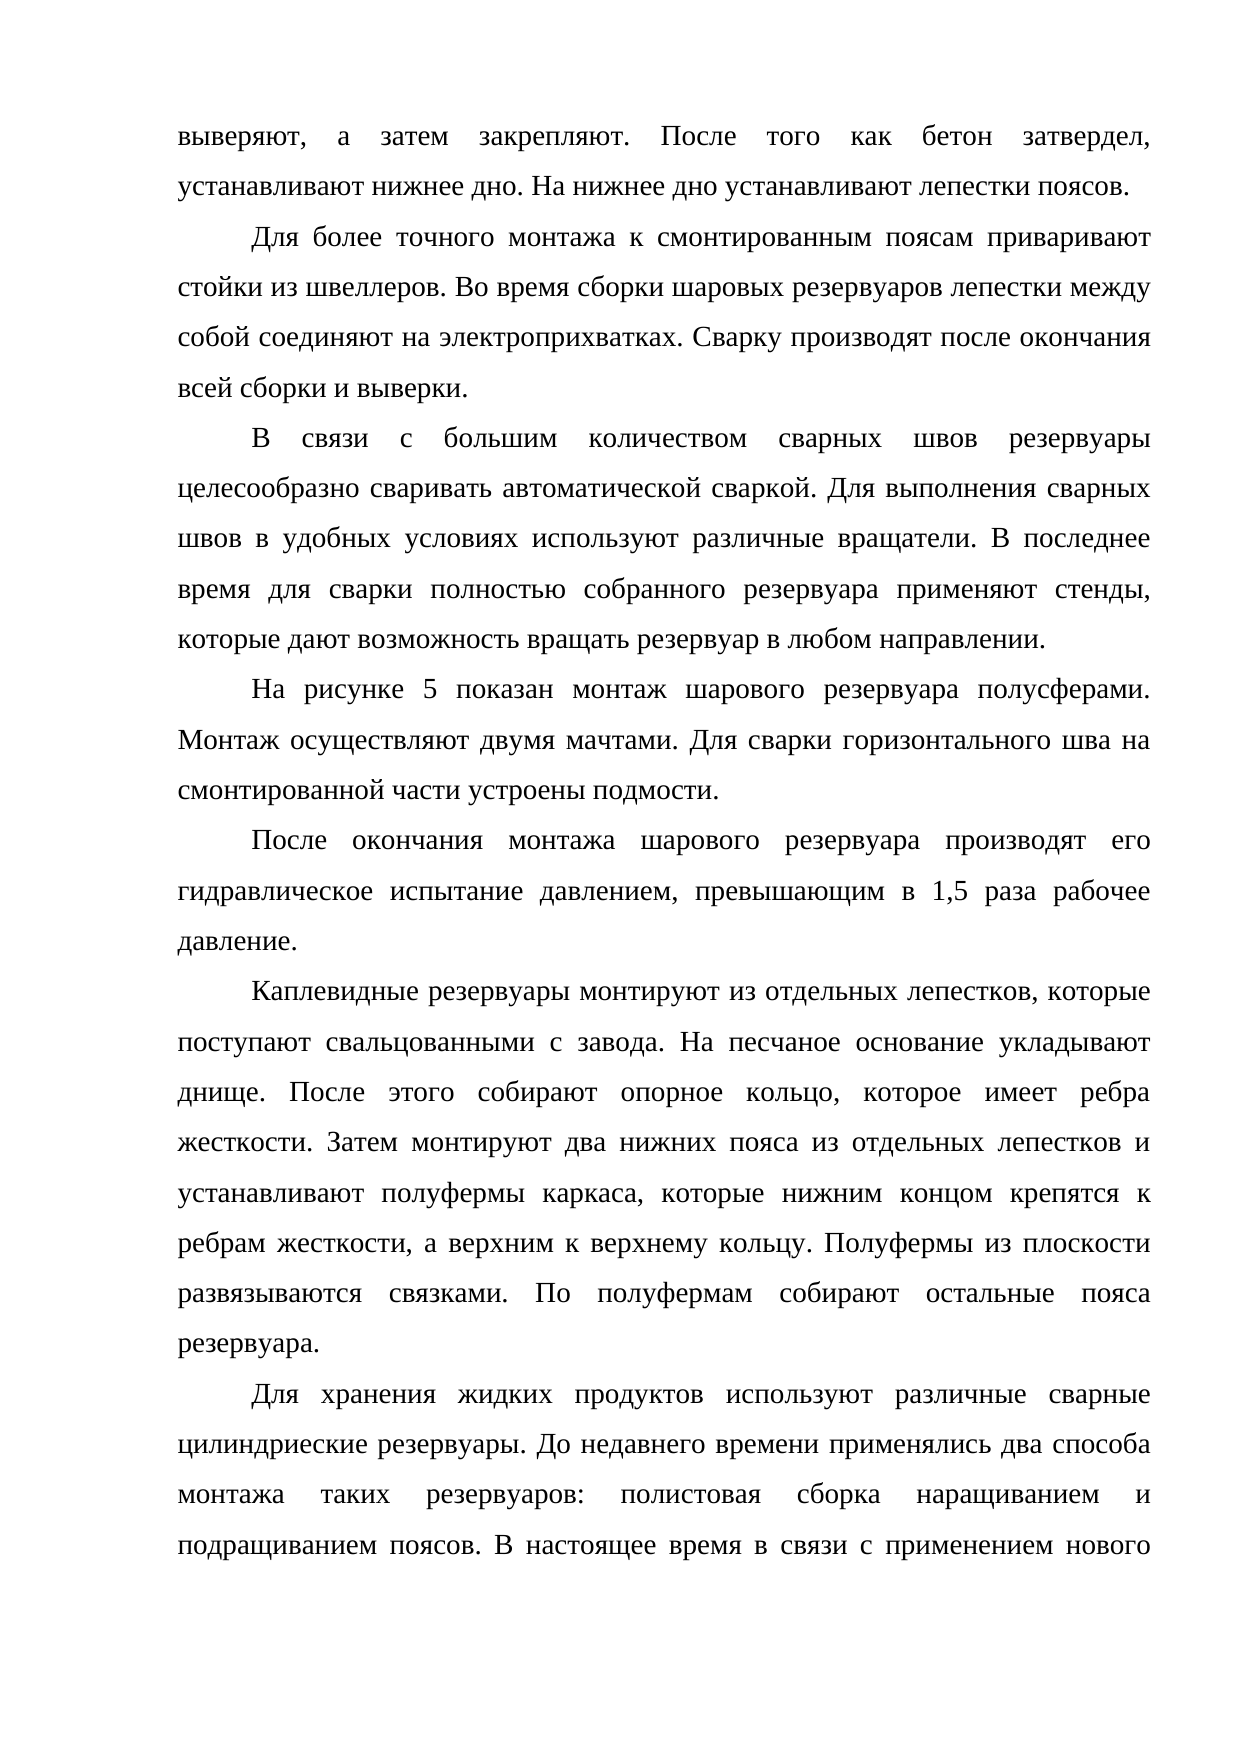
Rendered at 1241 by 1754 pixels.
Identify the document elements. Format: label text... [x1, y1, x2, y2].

text Каплевидные резервуары монтируют из отдельных лепестков, которые поступают свальцованными с завода. На песчаное основание укладывают днище. После этого собирают опорное кольцо, которое имеет ребра жесткости. Затем монтируют два нижних пояса из отдельных лепестков и устанавливают полуфермы каркаса, которые нижним концом крепятся к ребрам жесткости, а верхним к верхнему кольцу. Полуфермы из плоскости развязываются связками. По полуфермам собирают остальные пояса резервуара. [177, 973, 1152, 1359]
text На рисунке 5 показан монтаж шарового резервуара полусферами. Монтаж осуществляют двумя мачтами. Для сварки горизонтального шва на смонтированной части устроены подмости. [177, 672, 1152, 806]
text После окончания монтажа шарового резервуара производят его гидравлическое испытание давлением, превышающим в 1,5 раза рабочее давление. [177, 822, 1152, 957]
text Для более точного монтажа к смонтированным поясам приваривают стойки из швеллеров. Во время сборки шаровых резервуаров лепестки между собой соединяют на электроприхватках. Сварку производят после окончания всей сборки и выверки. [177, 219, 1152, 403]
text В связи с большим количеством сварных швов резервуары целесообразно сваривать автоматической сваркой. Для выполнения сварных швов в удобных условиях используют различные вращатели. В последнее время для сварки полностью собранного резервуара применяют стенды, которые дают возможность вращать резервуар в любом направлении. [177, 420, 1152, 655]
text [177, 1376, 1152, 1560]
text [177, 118, 1152, 202]
